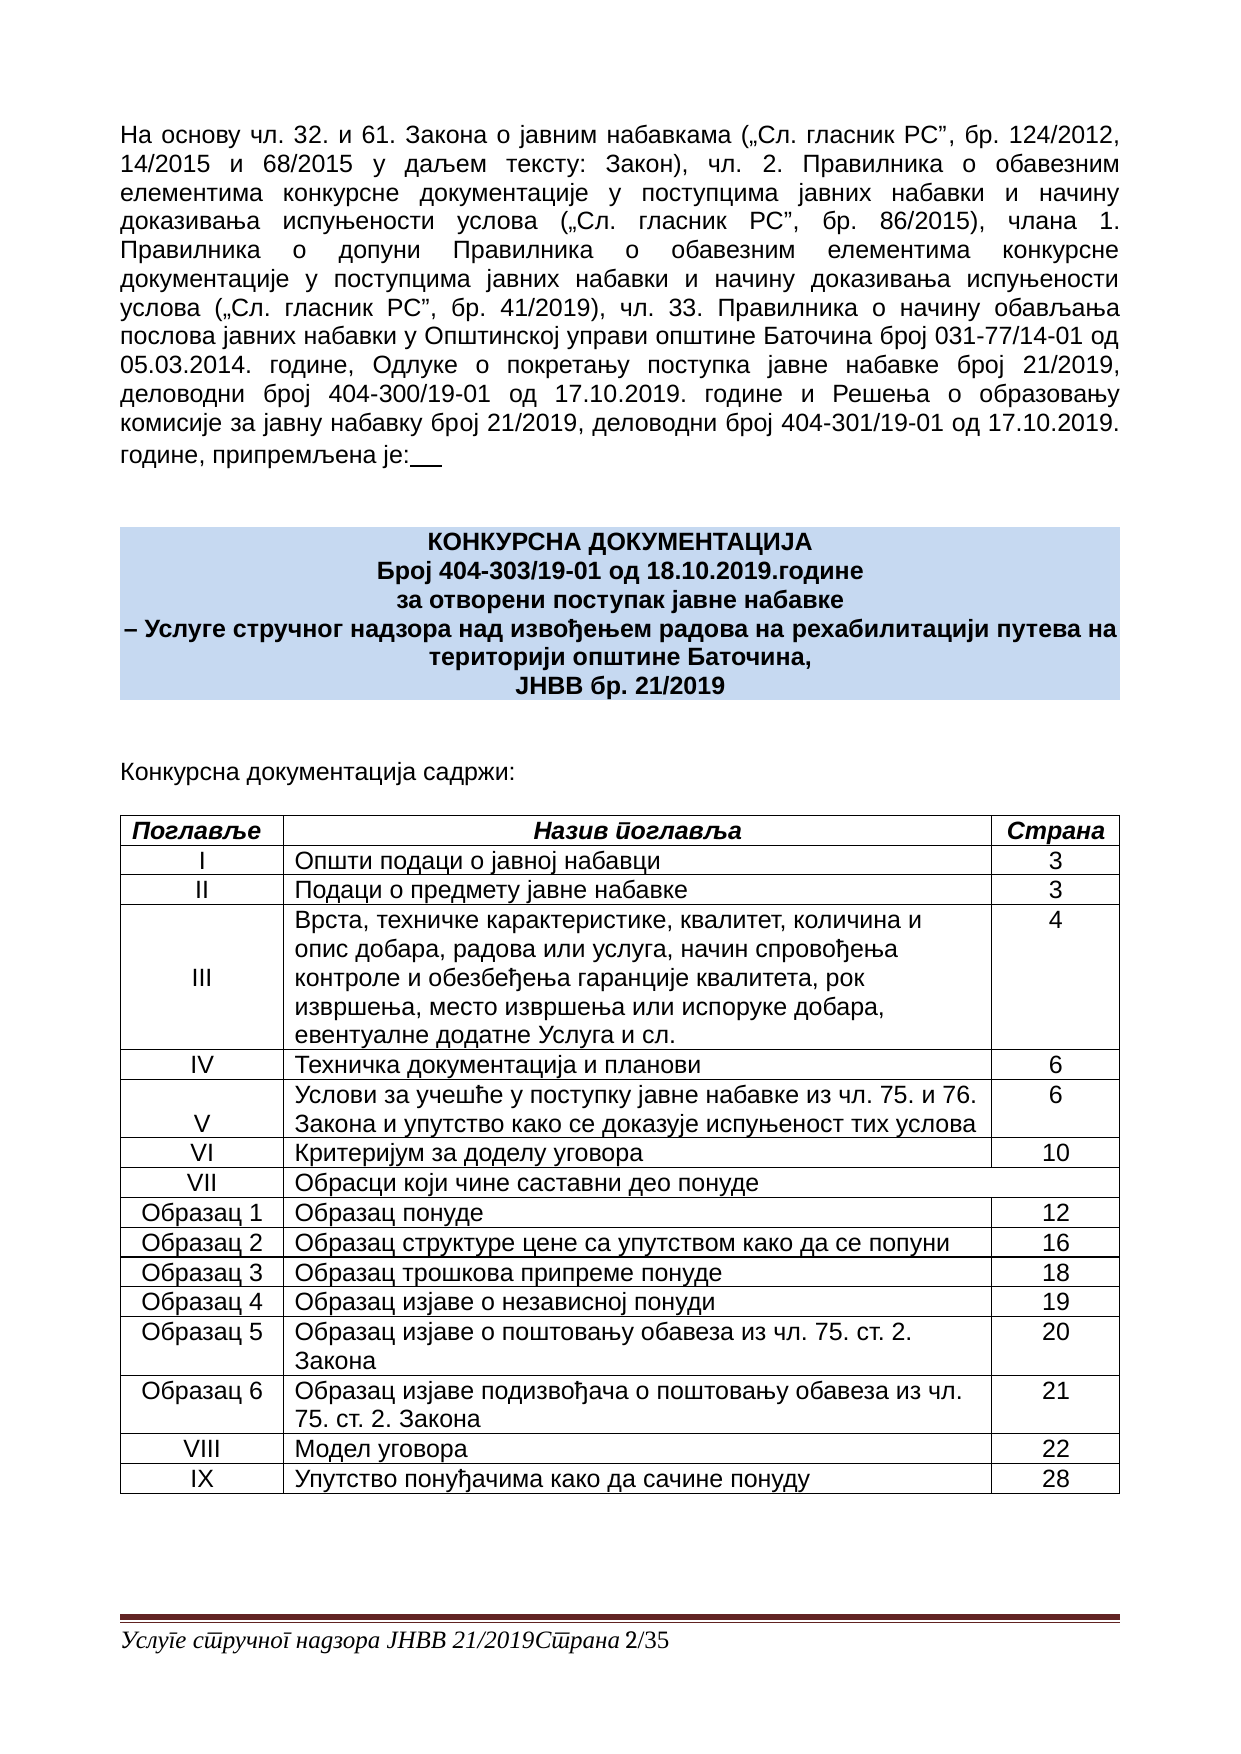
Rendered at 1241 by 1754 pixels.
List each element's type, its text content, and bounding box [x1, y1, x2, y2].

table_cell Критеријум за доделу уговора [284, 1138, 991, 1167]
text Број 404-303/19-01 од 18.10.2019.године [120, 556, 1120, 585]
table_cell Образац 4 [121, 1287, 283, 1316]
table_cell II [121, 875, 283, 904]
table_header Страна [992, 816, 1119, 844]
table_cell Подаци о предмету јавне набавке [284, 875, 991, 904]
table_cell IV [121, 1050, 283, 1079]
text КОНКУРСНА ДОКУМЕНТАЦИЈА [120, 527, 1120, 556]
table_cell Врста, техничке карактеристике, квалитет, количина и опис добара, радова или услуга, начин спровођења контроле и обезбеђења гаранције квалитета, рок извршења, место извршења или испoруке добара, евентуалне додатне Услуга и сл. [284, 905, 991, 1049]
table_cell Образац изјаве о поштовању обавеза из чл. 75. ст. 2. Закона [284, 1317, 991, 1374]
table_cell Модел уговора [284, 1434, 991, 1463]
table_cell Техничка документација и планови [284, 1050, 991, 1079]
table_header Поглавље [121, 816, 283, 844]
text Конкурсна документација садржи: [120, 757, 1120, 786]
table_cell Образац понуде [284, 1198, 991, 1227]
table_cell Образац 2 [121, 1228, 283, 1256]
table_cell VII [121, 1168, 283, 1197]
table_cell 12 [992, 1198, 1119, 1227]
table_cell Упутство понуђачима како да сачине понуду [284, 1464, 991, 1493]
table_cell 3 [992, 875, 1119, 904]
table_cell 16 [992, 1228, 1119, 1256]
table_cell Образац изјаве подизвођача о поштовању обавеза из чл. 75. ст. 2. Закона [284, 1376, 991, 1433]
table_cell Обрасци који чине саставни део понуде [284, 1168, 1119, 1197]
table_cell IX [121, 1464, 283, 1493]
table_cell 22 [992, 1434, 1119, 1463]
subtitle На основу чл. 32. и 61. Закона о јавним набавкама („Сл. гласник РС”, бр. 124/2012, 14/2015 и 68/2015 у даљем тексту: Закон), чл. 2. Правилника о обавезним елементима конкурсне документације у поступцима јавних набавки и начину доказивања испуњености услова („Сл. гласник РС”, бр. 86/2015), члана 1. Правилника о допуни Правилника о обавезним елементима конкурсне документације у поступцима јавних набавки и начину доказивања испуњености услова („Сл. гласник РС”, бр. 41/2019), чл. 33. Правилника о начину обављања послова јавних набавки у Општинској управи општине Баточина број 031-77/14-01 од 05.03.2014. године, Одлуке о покретању поступка јавне набавке број 21/2019, деловодни број 404-300/19-01 од 17.10.2019. године и Решења о образовању комисије за јавну набавку број 21/2019, деловодни број 404-301/19-01 од 17.10.2019. године, припремљена је: [120, 120, 1120, 470]
table_cell Општи подаци о јавној набавци [284, 846, 991, 874]
table_cell 28 [992, 1464, 1119, 1493]
table_cell Образац трошкова припреме понуде [284, 1258, 991, 1286]
text за отворени поступак јавне набавке [120, 585, 1120, 613]
table_cell Образац изјаве о независној понуди [284, 1287, 991, 1316]
table_cell 6 [992, 1050, 1119, 1079]
table_cell Услови за учешће у поступку јавне набавке из чл. 75. и 76. Закона и упутство како се доказује испуњеност тих услова [284, 1080, 991, 1137]
table_cell 4 [992, 905, 1119, 1049]
table_cell 6 [992, 1080, 1119, 1137]
table_cell 21 [992, 1376, 1119, 1433]
table_cell III [121, 905, 283, 1049]
table_cell 3 [992, 846, 1119, 874]
table_cell VI [121, 1138, 283, 1167]
table_cell V [121, 1080, 283, 1137]
table_cell Образац 3 [121, 1258, 283, 1286]
table_cell 18 [992, 1258, 1119, 1286]
table_cell I [121, 846, 283, 874]
text ЈНВВ бр. 21/2019 [120, 671, 1120, 700]
table_cell Образац 6 [121, 1376, 283, 1433]
text – Услуге стручног надзора над извођењем радова на рехабилитацији путева на територији општине Баточина, [120, 613, 1120, 671]
table_cell Образац структуре цене са упутством како да се попуни [284, 1228, 991, 1256]
table_cell Образац 1 [121, 1198, 283, 1227]
table_header Назив поглавља [284, 816, 991, 844]
table_cell 19 [992, 1287, 1119, 1316]
table_cell 20 [992, 1317, 1119, 1374]
table_cell VIII [121, 1434, 283, 1463]
table_cell Образац 5 [121, 1317, 283, 1374]
table_cell 10 [992, 1138, 1119, 1167]
